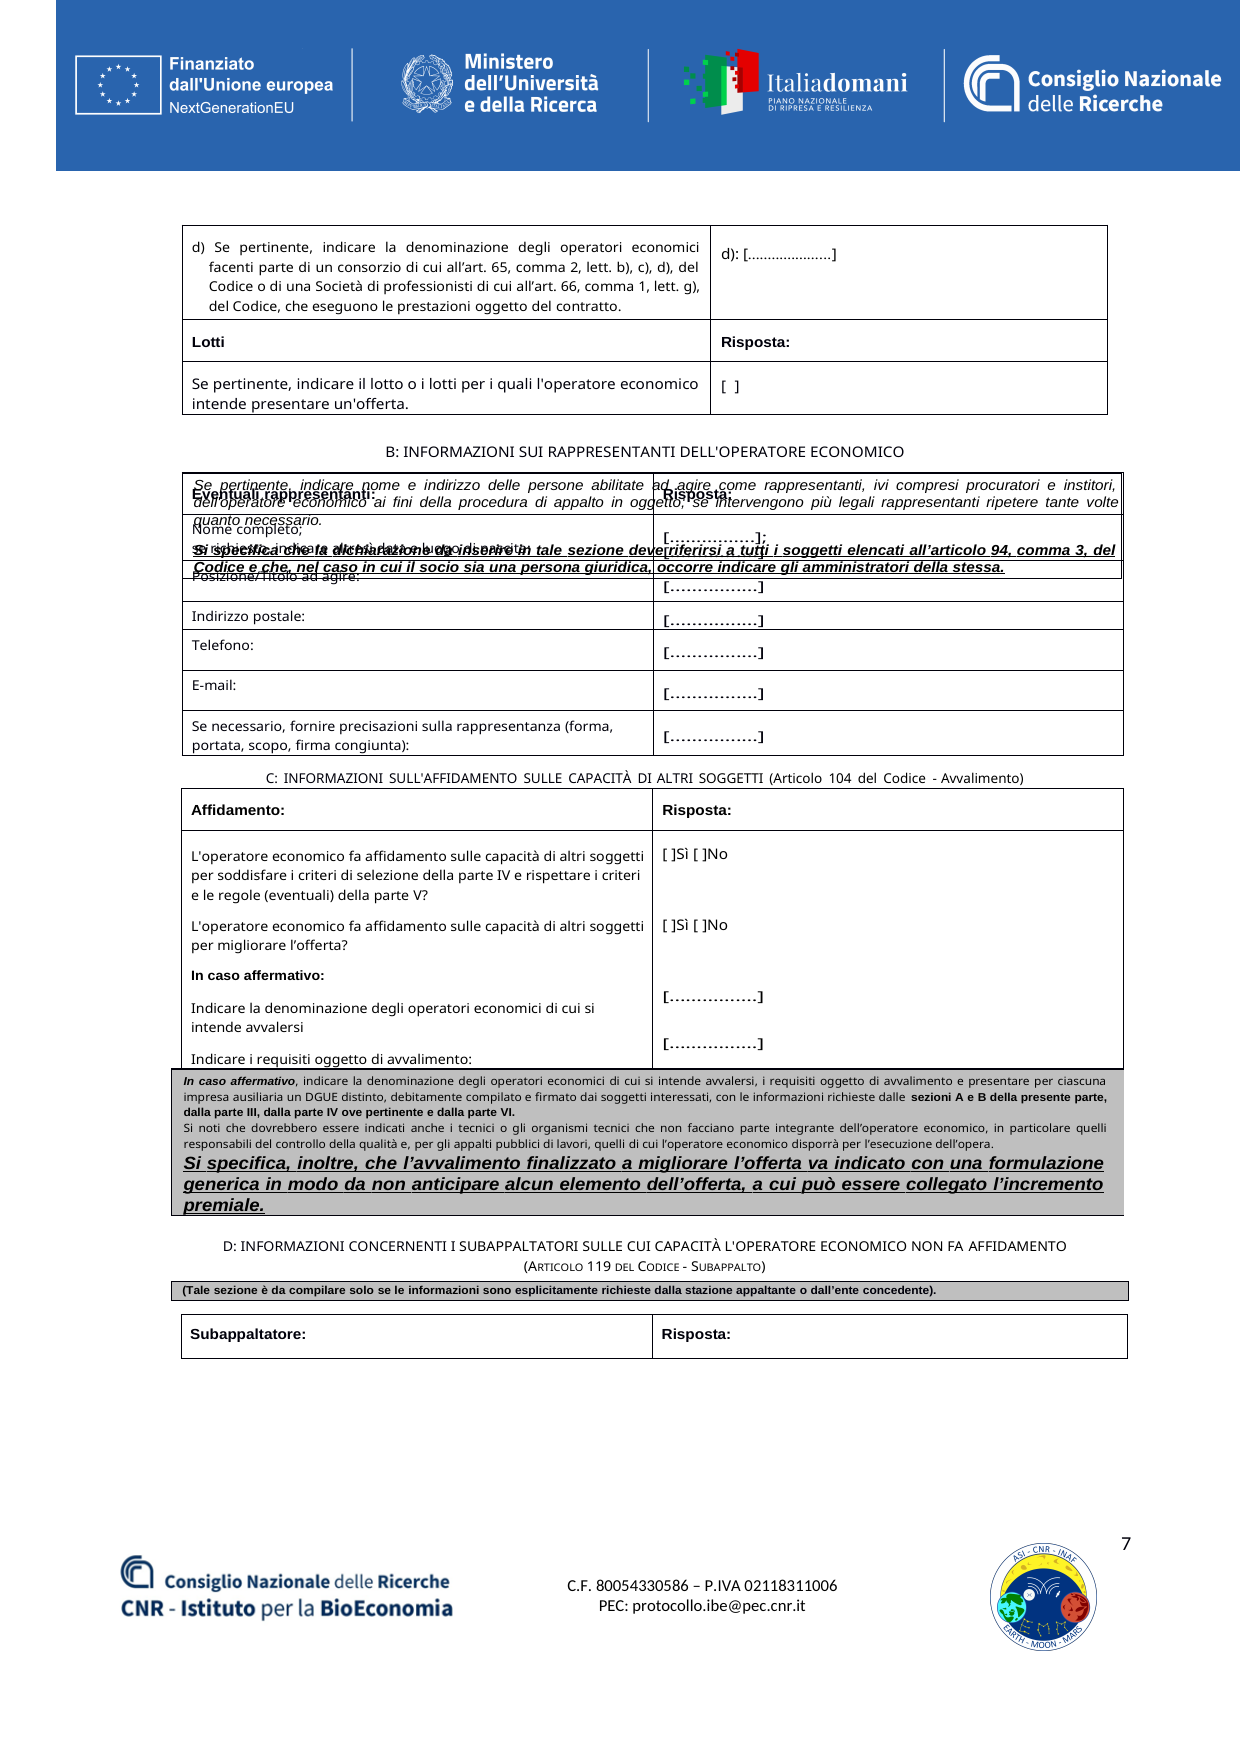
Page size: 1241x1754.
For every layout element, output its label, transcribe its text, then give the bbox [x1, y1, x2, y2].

table_cell Indirizzo postale: [183, 602, 653, 629]
table_header Risposta: [653, 789, 1123, 829]
table_header d): [ ] [711, 226, 1107, 319]
subtitle B: INFORMAZIONI SUI RAPPRESENTANTI DELL'OPERATORE ECONOMICO [207, 441, 1083, 461]
picture [56, 0, 1240, 171]
picture [114, 1549, 457, 1627]
table_cell Se pertinente, indicare il lotto o i lotti per i quali l'operatore economico intende presentare un'offerta. [183, 362, 710, 413]
table_header [172, 788, 181, 829]
table_cell Nome completo; se richiesto, indicare altresì data e luogo di nascita: [183, 515, 653, 560]
text C: INFORMAZIONI SULL'AFFIDAMENTO SULLE CAPACITÀ DI ALTRI SOGGETTI (Articolo 104 del Codice - Avvalimento) [207, 769, 1082, 788]
table_cell Se necessario, fornire precisazioni sulla rappresentanza (forma, portata, scopo, firma congiunta): [183, 711, 653, 755]
picture [990, 1543, 1097, 1651]
table_header Eventuali rappresentanti: [183, 474, 653, 514]
table_cell L'operatore economico fa affidamento sulle capacità di altri soggetti per soddisfare i criteri di selezione della parte IV e rispettare i criteri e le regole (eventuali) della parte V? L'operatore economico fa affidamento sulle capacità di altri soggetti per migliorare l’offerta? In caso affermativo: Indicare la denominazione degli operatori economici di cui si intende avvalersi Indicare i requisiti oggetto di avvalimento: [182, 831, 652, 1068]
table_cell […………….]; […………….] [654, 515, 1121, 560]
table_cell [………….…] [654, 602, 1123, 629]
table_header Risposta: [654, 474, 1121, 514]
table_cell [ ]Sì [ ]No [ ]Sì [ ]No [………….…] [………….…] [653, 831, 1123, 1068]
table_cell Risposta: [711, 320, 1107, 361]
table_cell [172, 830, 181, 1068]
table_cell [………….…] [654, 630, 1123, 670]
table_cell Posizione/Titolo ad agire: [183, 561, 316, 578]
table_cell Posizione/Titolo ad agire: [183, 579, 653, 601]
table_cell [………….…] [654, 711, 1123, 755]
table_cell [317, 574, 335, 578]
table_cell [ ] [711, 362, 1107, 413]
table_cell In caso affermativo, indicare la denominazione degli operatori economici di cui si intende avvalersi, i requisiti oggetto di avvalimento e presentare per ciascuna impresa ausiliaria un DGUE distinto, debitamente compilato e firmato dai soggetti interessati, con le informazioni richieste dalle sezioni A e B della presente parte, dalla parte III, dalla parte IV ove pertinente e dalla parte VI. Si noti che dovrebbero essere indicati anche i tecnici o gli organismi tecnici che non facciano parte integrante dell’operatore economico, in particolare quelli responsabili del controllo della qualità e, per gli appalti pubblici di lavori, quelli di cui l’operatore economico disporrà per l’esecuzione dell’opera. Si specifica, inoltre, che l’avvalimento finalizzato a migliorare l’offerta va indicato con una formulazione generica in modo da non anticipare alcun elemento dell’offerta, a cui può essere collegato l’incremento premiale. [172, 1070, 1124, 1215]
table_cell […………….] [654, 671, 1123, 710]
table_cell Telefono: [183, 630, 653, 670]
table_cell Lotti [183, 320, 710, 361]
table_header d) Se pertinente, indicare la denominazione degli operatori economici facenti parte di un consorzio di cui all’art. 65, comma 2, lett. b), c), d), del Codice o di una Società di professionisti di cui all’art. 66, comma 1, lett. g), del Codice, che eseguono le prestazioni oggetto del contratto. [183, 226, 710, 319]
table_header Affidamento: [182, 789, 652, 829]
table_cell E-mail: [183, 671, 653, 710]
text D: INFORMAZIONI CONCERNENTI I SUBAPPALTATORI SULLE CUI CAPACITÀ L'OPERATORE ECONOMICO NON FA AFFIDAMENTO (ARTICOLO 119 DEL CODICE - SUBAPPALTO) [207, 1237, 1082, 1275]
table_cell [………….…] [654, 561, 1123, 601]
